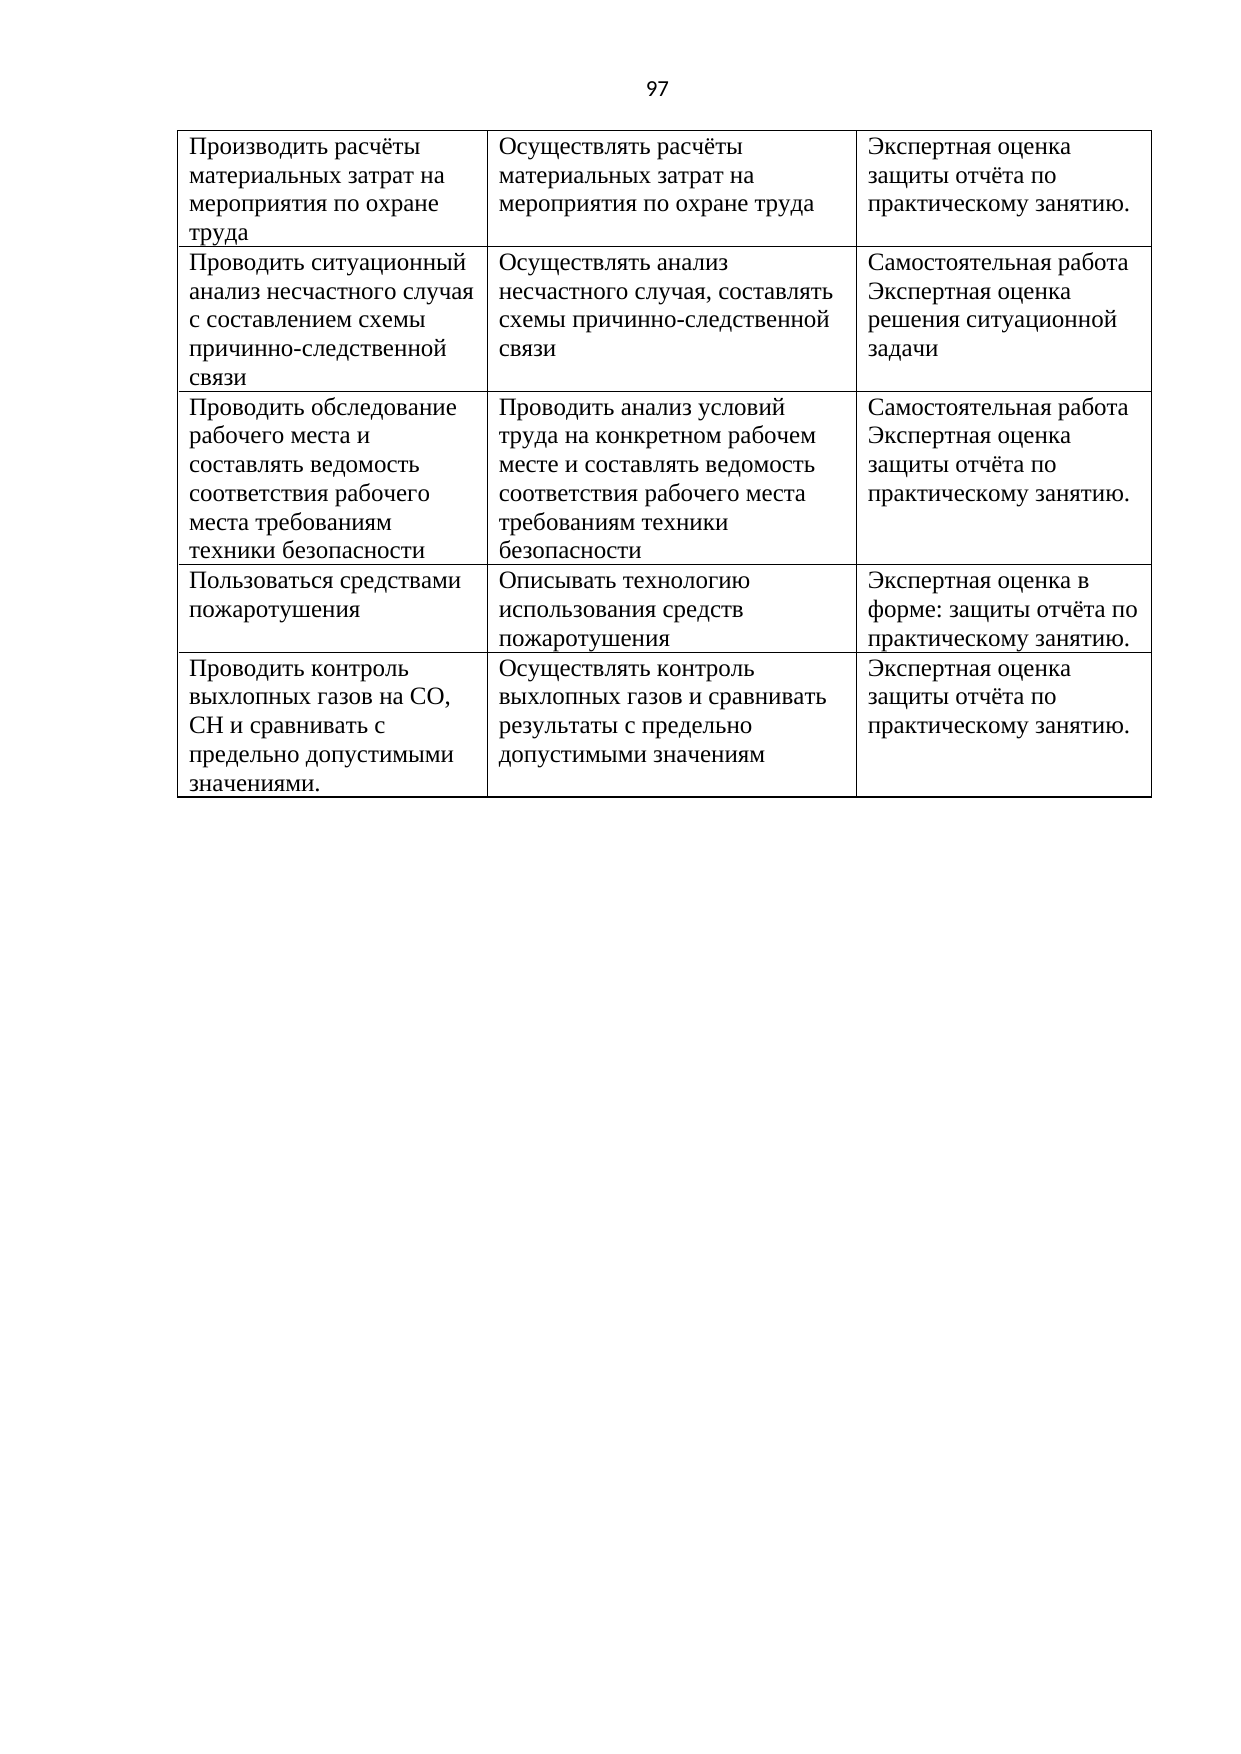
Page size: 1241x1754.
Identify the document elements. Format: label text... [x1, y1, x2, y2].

table_cell Осуществлять анализ несчастного случая, составлять схемы причинно-следственной связи [488, 247, 856, 391]
table_cell Описывать технологию использования средств пожаротушения [488, 565, 856, 652]
table_cell Экспертная оценка защиты отчёта по практическому занятию. [857, 653, 1151, 796]
table_cell Осуществлять расчёты материальных затрат на мероприятия по охране труда [488, 131, 856, 246]
table_cell Самостоятельная работа Экспертная оценка решения ситуационной задачи [857, 247, 1151, 391]
table_cell Пользоваться средствами пожаротушения [178, 565, 487, 652]
table_cell Производить расчёты материальных затрат на мероприятия по охране труда [178, 131, 487, 246]
table_cell Проводить ситуационный анализ несчастного случая с составлением схемы причинно-следственной связи [178, 247, 487, 391]
table_cell Осуществлять контроль выхлопных газов и сравнивать результаты с предельно допустимыми значениям [488, 653, 856, 796]
table_cell Экспертная оценка в форме: защиты отчёта по практическому занятию. [857, 565, 1151, 652]
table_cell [857, 131, 1151, 246]
table_cell Проводить контроль выхлопных газов на СО, СН и сравнивать с предельно допустимыми значениями. [178, 653, 487, 796]
table_cell Проводить анализ условий труда на конкретном рабочем месте и составлять ведомость соответствия рабочего места требованиям техники безопасности [488, 392, 856, 564]
table_cell Самостоятельная работа Экспертная оценка защиты отчёта по практическому занятию. [857, 392, 1151, 564]
table_cell Проводить обследование рабочего места и составлять ведомость соответствия рабочего места требованиям техники безопасности [178, 392, 487, 564]
